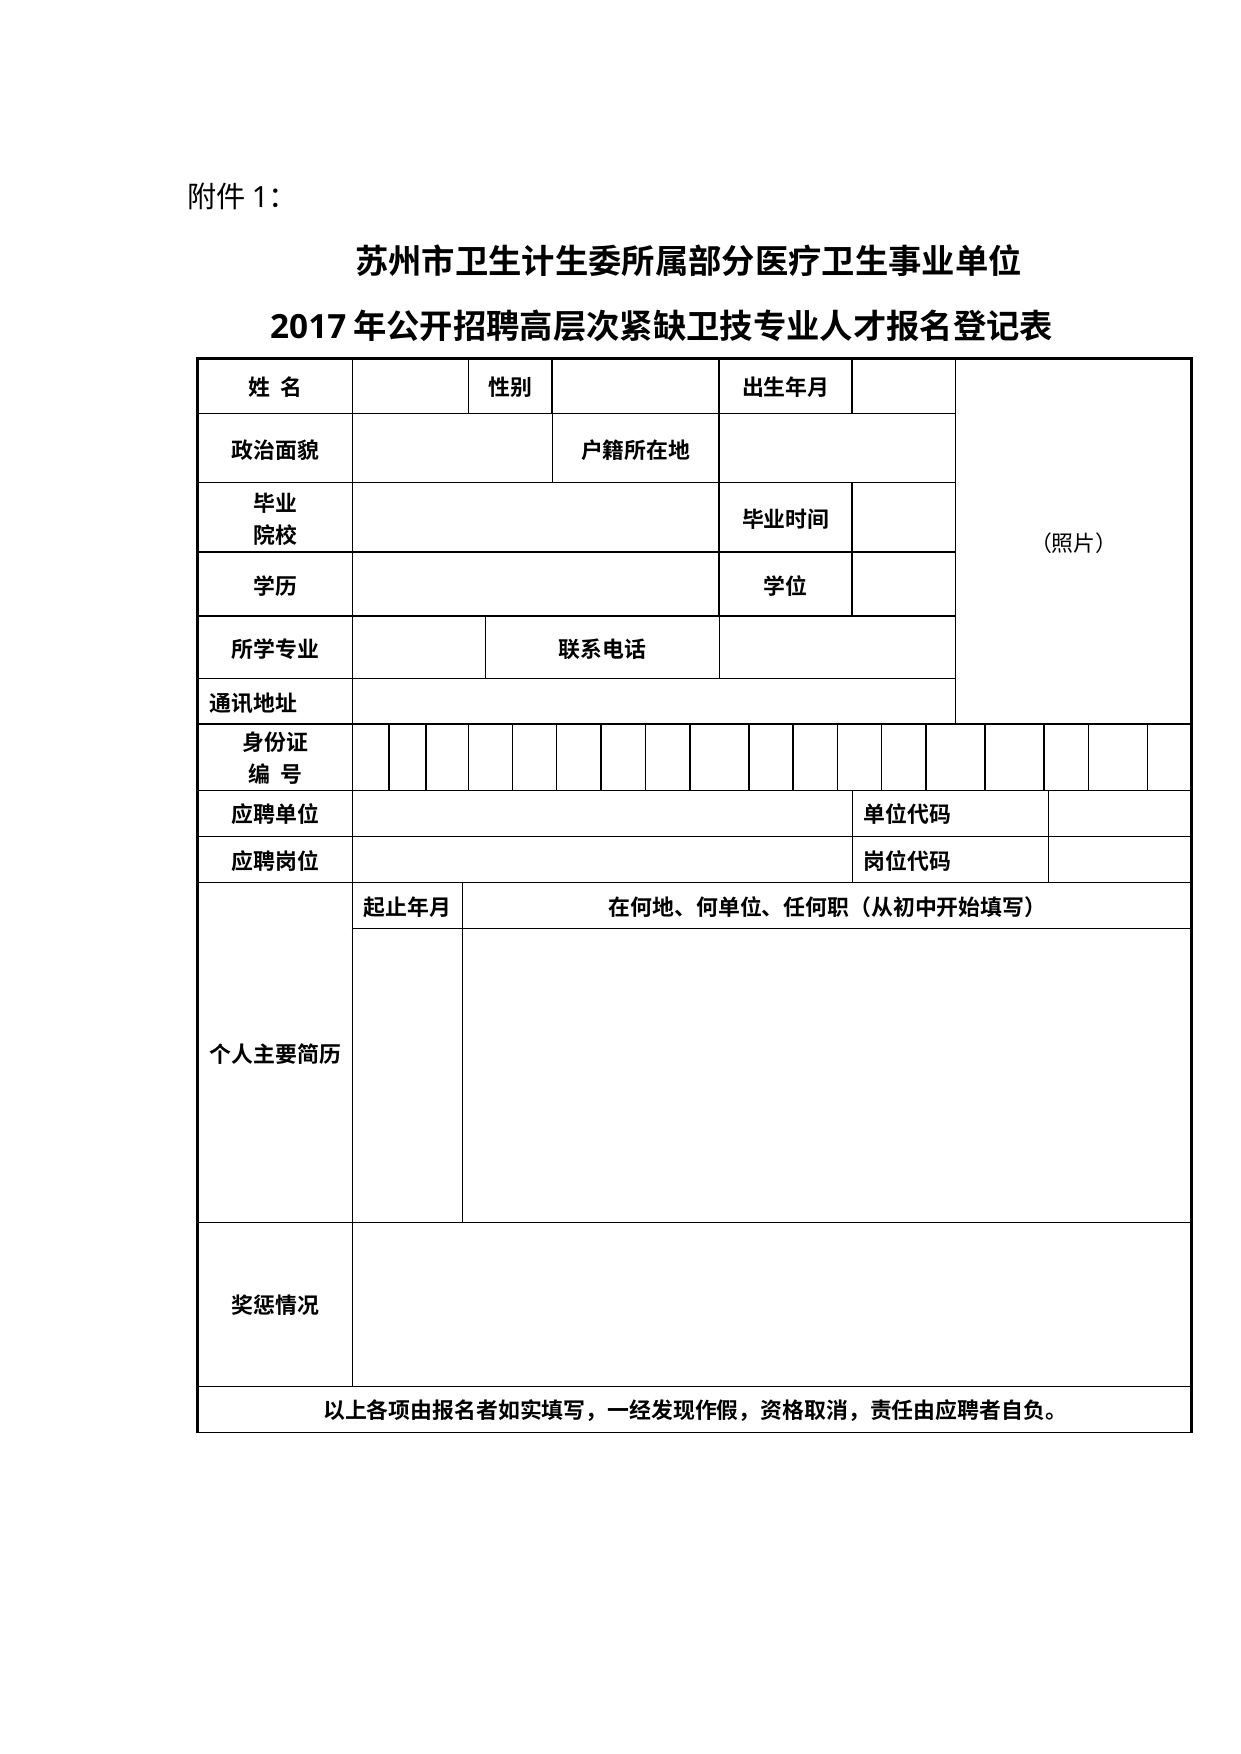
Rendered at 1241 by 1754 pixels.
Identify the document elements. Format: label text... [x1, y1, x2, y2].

table_cell 毕业 院校 [199, 483, 352, 551]
table_cell 应聘单位 [199, 791, 352, 836]
table_cell [1049, 837, 1190, 882]
table_header [553, 360, 718, 412]
table_cell 岗位代码 [853, 837, 1048, 882]
table_cell [353, 725, 388, 789]
table_cell [353, 553, 718, 615]
table_cell [353, 791, 852, 836]
table_cell [353, 679, 955, 723]
table_cell 学位 [720, 553, 851, 615]
table_cell [794, 725, 837, 789]
table_header 姓 名 [199, 360, 352, 412]
table_header [853, 360, 955, 412]
table_cell [353, 414, 552, 482]
table_cell [353, 837, 852, 882]
table_cell [750, 725, 792, 789]
table_cell [691, 725, 748, 789]
table_cell [1089, 725, 1147, 789]
table_cell [882, 725, 925, 789]
text 2017年公开招聘高层次紧缺卫技专业人才报名登记表 [187, 292, 1053, 357]
table_cell 个人主要简历 [199, 883, 352, 1222]
table_cell [720, 617, 955, 678]
table_cell 起止年月 [353, 883, 462, 928]
table_cell [602, 725, 645, 789]
table_cell [853, 483, 955, 551]
table_cell 在何地、何单位、任何职（从初中开始填写） [463, 883, 1190, 928]
table_header [353, 360, 468, 412]
table_cell 应聘岗位 [199, 837, 352, 882]
table_cell 毕业时间 [720, 483, 851, 551]
table_cell [463, 929, 1190, 1222]
table_cell 户籍所在地 [553, 414, 718, 482]
table_cell [927, 725, 984, 789]
table_cell 学历 [199, 553, 352, 615]
table_cell 所学专业 [199, 617, 352, 678]
text 苏州市卫生计生委所属部分医疗卫生事业单位 [187, 227, 1053, 292]
table_cell 身份证 编 号 [199, 725, 352, 789]
table_cell [853, 553, 955, 615]
table_cell [513, 725, 556, 789]
table_cell [557, 725, 600, 789]
table_cell [646, 725, 689, 789]
table_cell [469, 725, 512, 789]
table_cell 通讯地址 [199, 679, 352, 723]
table_cell [427, 725, 468, 789]
table_header 性别 [469, 360, 551, 412]
table_cell [353, 1223, 1190, 1386]
table_cell 联系电话 [486, 617, 719, 678]
table_cell [1148, 725, 1190, 789]
table_cell [1049, 791, 1190, 836]
text 附件1： [187, 162, 1053, 227]
table_cell [838, 725, 881, 789]
table_header （照片） [956, 360, 1190, 723]
table_cell [353, 483, 718, 551]
table_cell 以上各项由报名者如实填写，一经发现作假，资格取消，责任由应聘者自负。 [199, 1387, 1190, 1431]
table_cell 政治面貌 [199, 414, 352, 482]
table_cell [390, 725, 425, 789]
table_cell 奖惩情况 [199, 1223, 352, 1386]
table_header 出生年月 [720, 360, 851, 412]
table_cell 单位代码 [853, 791, 1048, 836]
table_cell [986, 725, 1043, 789]
table_cell [720, 414, 955, 482]
table_cell [353, 617, 485, 678]
table_cell [1045, 725, 1088, 789]
table_cell [353, 929, 462, 1222]
